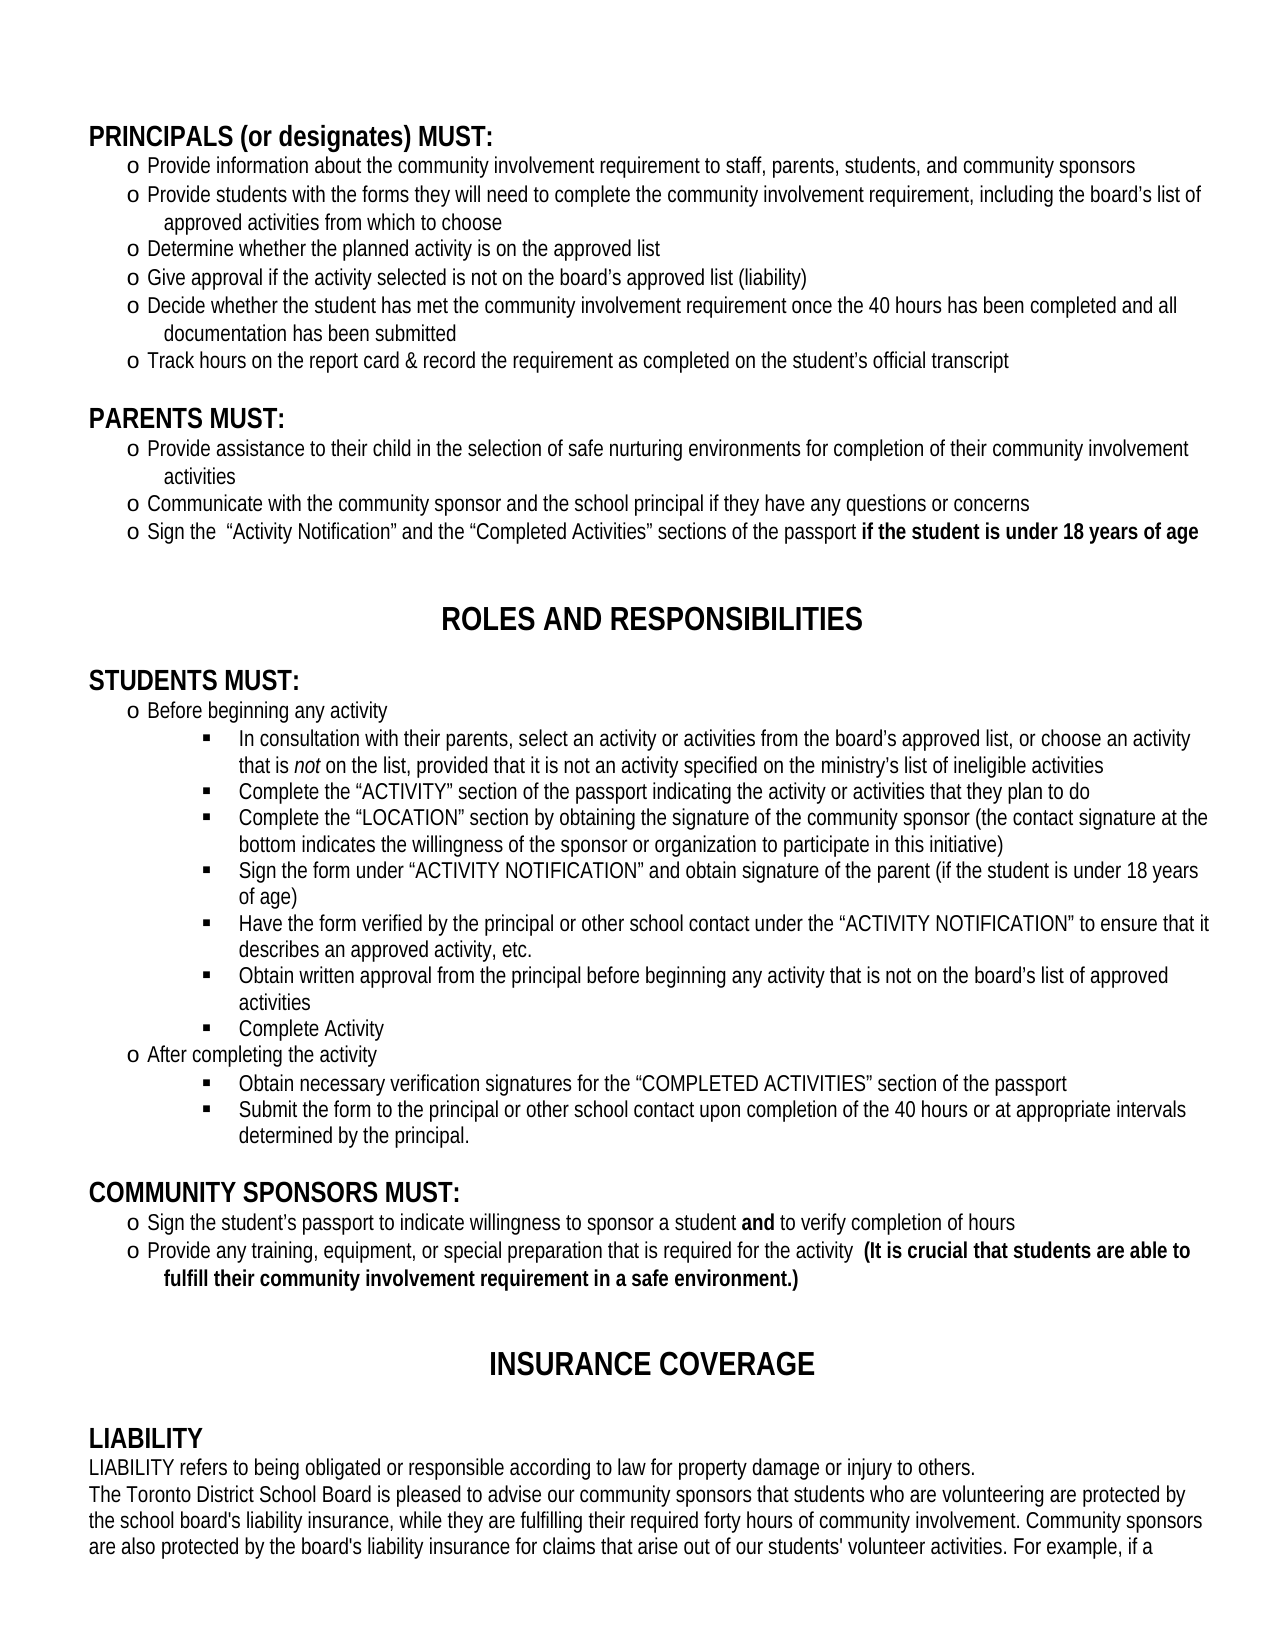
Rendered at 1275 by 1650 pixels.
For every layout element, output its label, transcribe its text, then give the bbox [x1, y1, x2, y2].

text COMMUNITY SPONSORS MUST: [89, 1175, 1216, 1209]
list Complete the “ACTIVITY” section of the passport indicating the activity or activities that they plan to do [201, 778, 1216, 804]
list Sign the “Activity Notification” and the “Completed Activities” sections of the passport if the student is under 18 years of age [126, 518, 1216, 546]
list Sign the student’s passport to indicate willingness to sponsor a student and to verify completion of hours [126, 1209, 1216, 1237]
list Provide students with the forms they will need to complete the community involvement requirement, including the board’s list of approved activities from which to choose [126, 181, 1216, 235]
list Have the form verified by the principal or other school contact under the “ACTIVITY NOTIFICATION” to ensure that it describes an approved activity, etc. [201, 910, 1216, 962]
list Obtain written approval from the principal before beginning any activity that is not on the board’s list of approved activities [201, 962, 1216, 1015]
list In consultation with their parents, select an activity or activities from the board’s approved list, or choose an activity that is not on the list, provided that it is not an activity specified on the ministry’s list of ineligible activities [201, 725, 1216, 778]
text STUDENTS MUST: [89, 663, 1216, 697]
text LIABILITY refers to being obligated or responsible according to law for property damage or injury to others. [89, 1454, 1216, 1481]
list Provide assistance to their child in the selection of safe nurturing environments for completion of their community involvement activities [126, 435, 1216, 489]
list Obtain necessary verification signatures for the “COMPLETED ACTIVITIES” section of the passport [201, 1070, 1216, 1096]
list Before beginning any activity [126, 697, 1216, 725]
text PARENTS MUST: [89, 401, 1216, 435]
text ROLES AND RESPONSIBILITIES [89, 599, 1216, 637]
list Sign the form under “ACTIVITY NOTIFICATION” and obtain signature of the parent (if the student is under 18 years of age) [201, 857, 1216, 910]
text PRINCIPALS (or designates) MUST: [89, 119, 1216, 152]
list Decide whether the student has met the community involvement requirement once the 40 hours has been completed and all documentation has been submitted [126, 292, 1216, 347]
list Provide any training, equipment, or special preparation that is required for the activity (It is crucial that students are able to fulfill their community involvement requirement in a safe environment.) [126, 1237, 1216, 1292]
list Determine whether the planned activity is on the approved list [126, 235, 1216, 264]
list Provide information about the community involvement requirement to staff, parents, students, and community sponsors [126, 152, 1216, 181]
text LIABILITY [89, 1421, 1216, 1454]
list After completing the activity [126, 1041, 1216, 1070]
list Give approval if the activity selected is not on the board’s approved list (liability) [126, 264, 1216, 292]
list Submit the form to the principal or other school contact upon completion of the 40 hours or at appropriate intervals determined by the principal. [201, 1096, 1216, 1149]
list Complete Activity [201, 1015, 1216, 1041]
list Complete the “LOCATION” section by obtaining the signature of the community sponsor (the contact signature at the bottom indicates the willingness of the sponsor or organization to participate in this initiative) [201, 804, 1216, 857]
list Communicate with the community sponsor and the school principal if they have any questions or concerns [126, 489, 1216, 518]
list Track hours on the report card & record the requirement as completed on the student’s official transcript [126, 347, 1216, 375]
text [89, 1481, 1216, 1560]
text INSURANCE COVERAGE [89, 1344, 1216, 1383]
